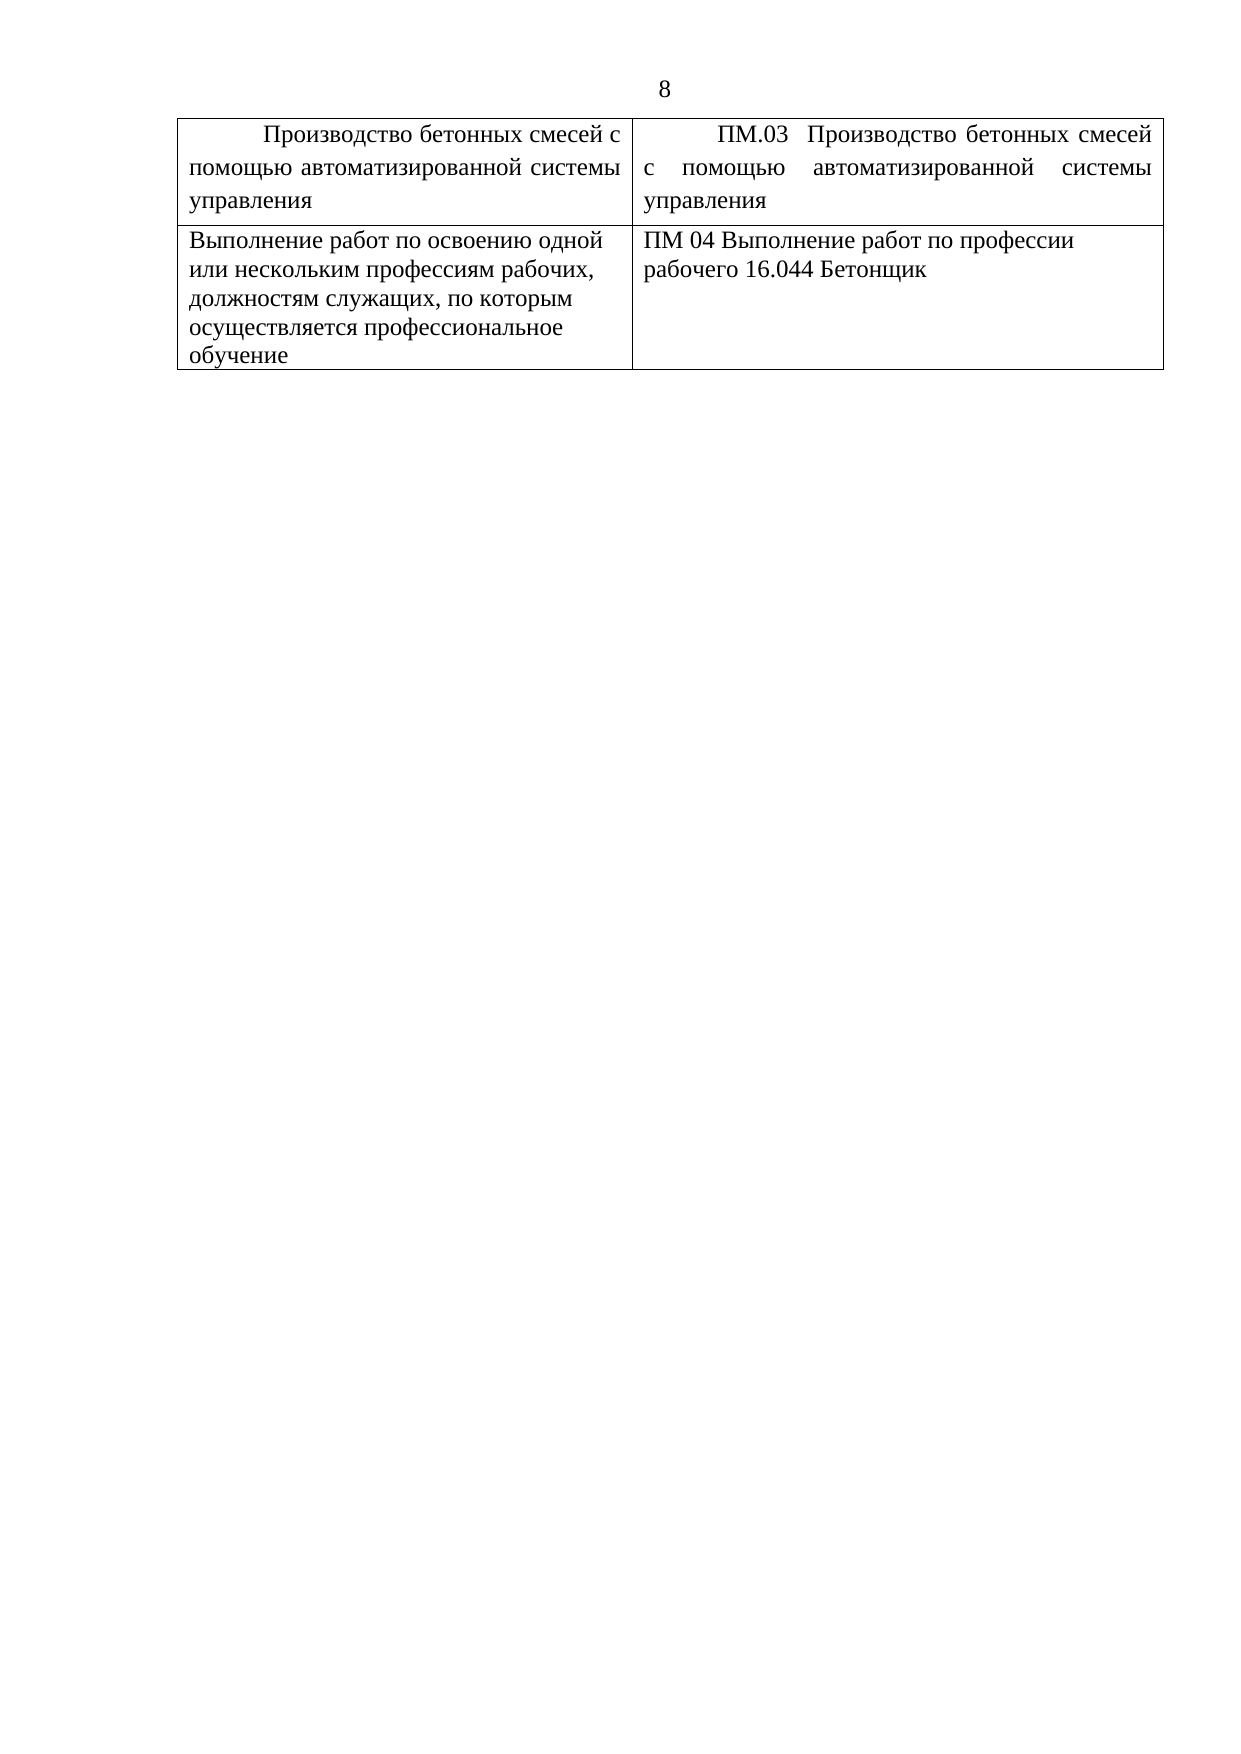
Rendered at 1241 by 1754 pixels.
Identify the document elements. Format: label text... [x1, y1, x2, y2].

table_cell Выполнение работ по освоению одной или нескольким профессиям рабочих, должностям служащих, по которым осуществляется профессиональное обучение [178, 226, 632, 369]
table_cell ПМ.03 Производство бетонных смесей с помощью автоматизированной системы управления [633, 119, 1163, 224]
table_cell Производство бетонных смесей с помощью автоматизированной системы управления [178, 119, 632, 224]
table_cell ПМ 04 Выполнение работ по профессии рабочего 16.044 Бетонщик [633, 226, 1163, 369]
